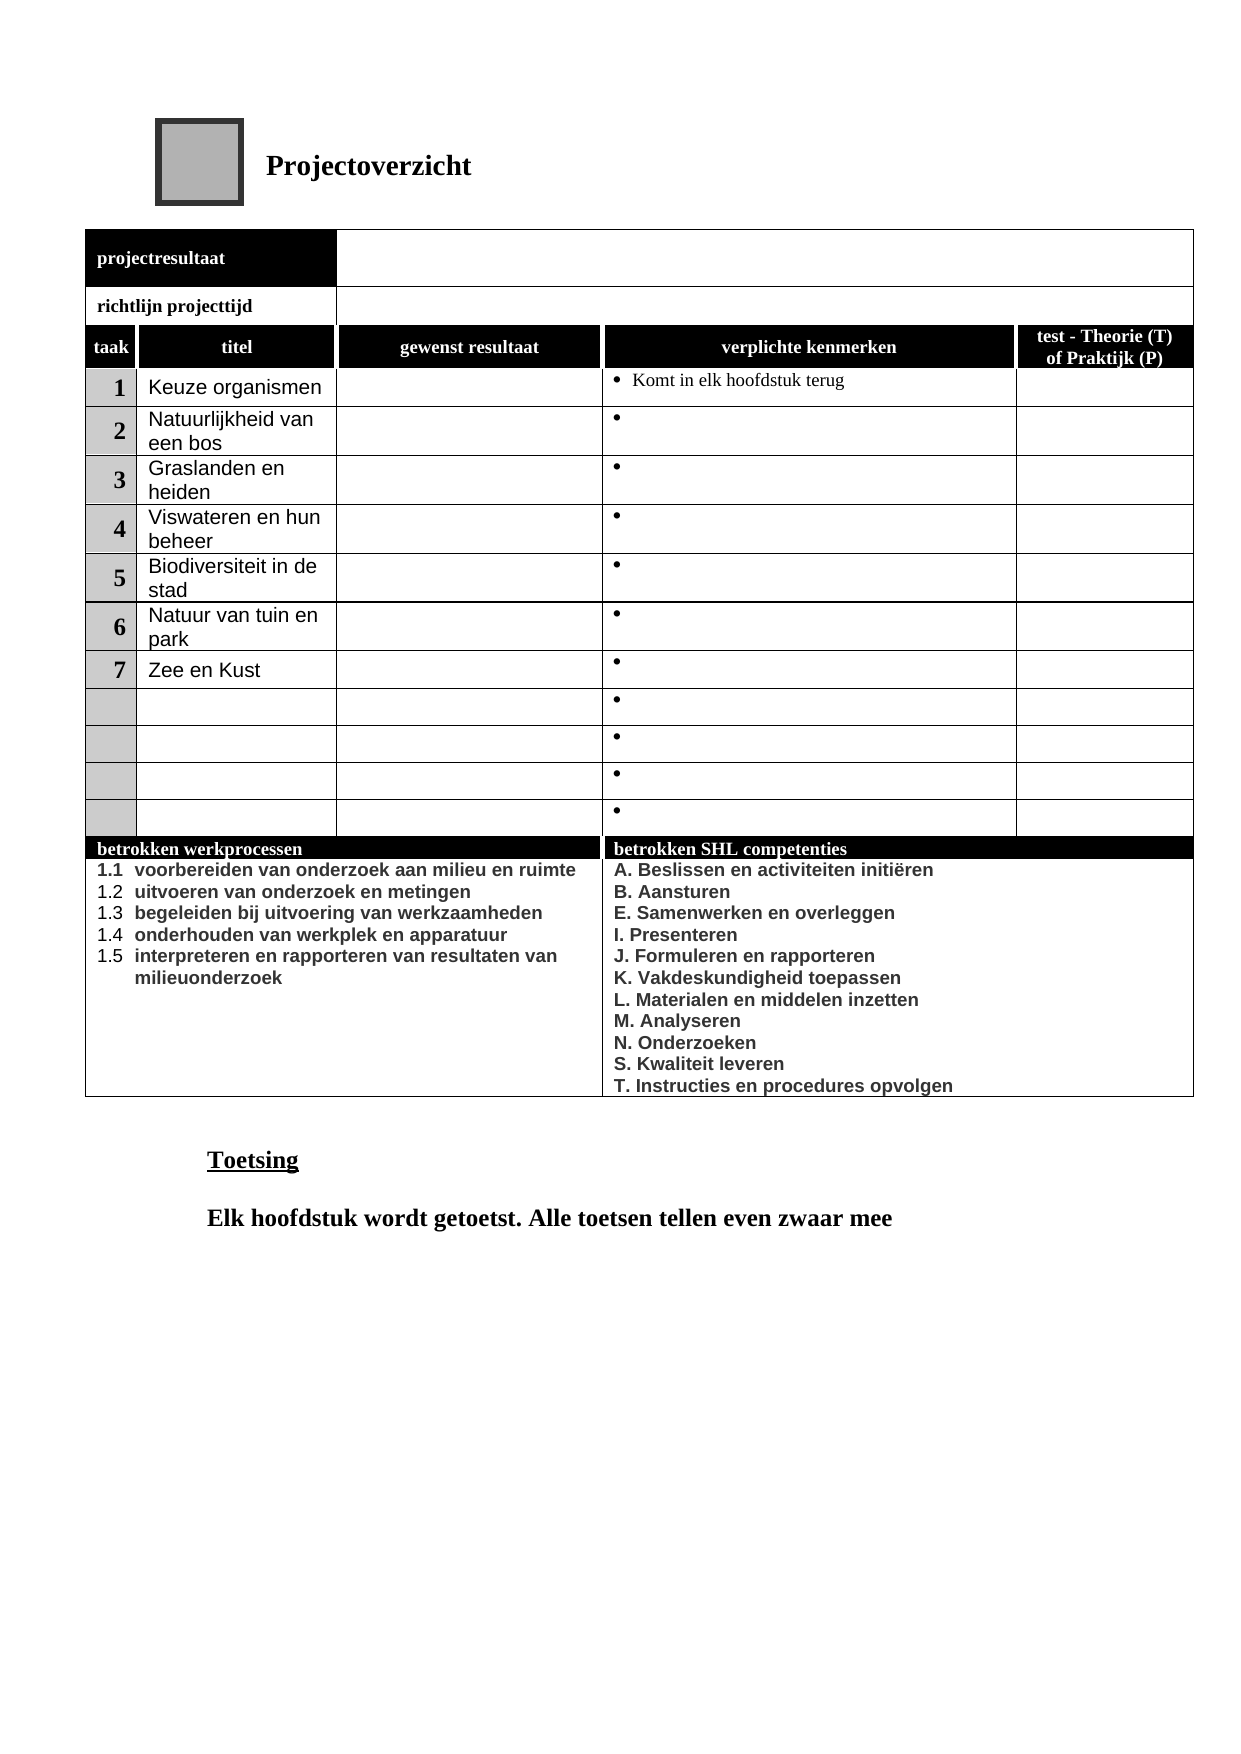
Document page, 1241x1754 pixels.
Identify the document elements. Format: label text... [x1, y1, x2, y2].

table_cell [603, 505, 1016, 552]
table_header projectresultaat [86, 230, 336, 286]
table_cell [1017, 800, 1193, 836]
table_cell Graslanden en heiden [137, 456, 336, 503]
table_cell Biodiversiteit in de stad [137, 554, 336, 601]
table_cell [1017, 407, 1193, 454]
table_cell voorbereiden van onderzoek aan milieu en ruimte uitvoeren van onderzoek en metingen begeleiden bij uitvoering van werkzaamheden onderhouden van werkplek en apparatuur interpreteren en rapporteren van resultaten van milieuonderzoek [86, 859, 602, 1096]
table_cell [1017, 689, 1193, 725]
table_cell [1017, 505, 1193, 552]
table_cell richtlijn projecttijd [86, 287, 336, 325]
table_cell [337, 651, 602, 688]
table_cell 4 [86, 505, 136, 552]
table_cell [1017, 369, 1193, 406]
table_cell Natuur van tuin en park [137, 603, 336, 650]
table_cell A. Beslissen en activiteiten initiëren B. Aansturen E. Samenwerken en overleggen I. Presenteren J. Formuleren en rapporteren K. Vakdeskundigheid toepassen L. Materialen en middelen inzetten M. Analyseren N. Onderzoeken S. Kwaliteit leveren T. Instructies en procedures opvolgen [603, 859, 1193, 1096]
table_cell 3 [86, 456, 136, 503]
table_cell [137, 800, 336, 836]
text Elk hoofdstuk wordt getoetst. Alle toetsen tellen even zwaar mee [207, 1203, 1063, 1232]
table_cell [337, 763, 602, 799]
table_cell gewenst resultaat [339, 325, 600, 368]
table_cell [337, 800, 602, 836]
table_cell [1017, 554, 1193, 601]
table_cell [603, 554, 1016, 601]
table_cell [86, 800, 136, 836]
table_cell [337, 287, 1193, 325]
table_cell [337, 456, 602, 503]
table_cell [337, 689, 602, 725]
table_cell 5 [86, 554, 136, 601]
table_cell [337, 726, 602, 762]
table_cell [337, 369, 602, 406]
table_cell [1017, 726, 1193, 762]
table_cell [1017, 763, 1193, 799]
table_cell [603, 456, 1016, 503]
table_cell [603, 763, 1016, 799]
table_cell 6 [86, 603, 136, 650]
table_cell [1017, 651, 1193, 688]
table_cell [86, 763, 136, 799]
table_cell titel [139, 325, 334, 368]
table_cell [603, 651, 1016, 688]
table_cell 1 [86, 369, 136, 406]
table_cell [137, 689, 336, 725]
table_cell taak [86, 325, 135, 368]
table_cell [603, 726, 1016, 762]
subtitle Projectoverzicht [207, 148, 1063, 181]
table_cell 7 [86, 651, 136, 688]
text Toetsing [207, 1145, 1063, 1174]
table_cell [603, 689, 1016, 725]
table_cell [603, 800, 1016, 836]
table_cell Komt in elk hoofdstuk terug [603, 369, 1016, 406]
table_cell [1017, 456, 1193, 503]
table_header [337, 230, 1193, 286]
table_cell betrokken SHL competenties [605, 838, 1193, 859]
table_cell [86, 689, 136, 725]
table_cell 2 [86, 407, 136, 454]
table_cell Viswateren en hun beheer [137, 505, 336, 552]
table_cell verplichte kenmerken [605, 325, 1014, 368]
table_cell Zee en Kust [137, 651, 336, 688]
table_cell Natuurlijkheid van een bos [137, 407, 336, 454]
table_cell test - Theorie (T) of Praktijk (P) [1018, 325, 1193, 368]
table_cell Keuze organismen [137, 369, 336, 406]
table_cell [137, 726, 336, 762]
table_cell [603, 603, 1016, 650]
table_cell [137, 763, 336, 799]
table_cell [86, 726, 136, 762]
table_cell betrokken werkprocessen [86, 838, 600, 859]
table_cell [603, 407, 1016, 454]
table_cell [1017, 603, 1193, 650]
table_cell [337, 407, 602, 454]
table_cell [337, 505, 602, 552]
table_cell [337, 554, 602, 601]
table_cell [337, 603, 602, 650]
